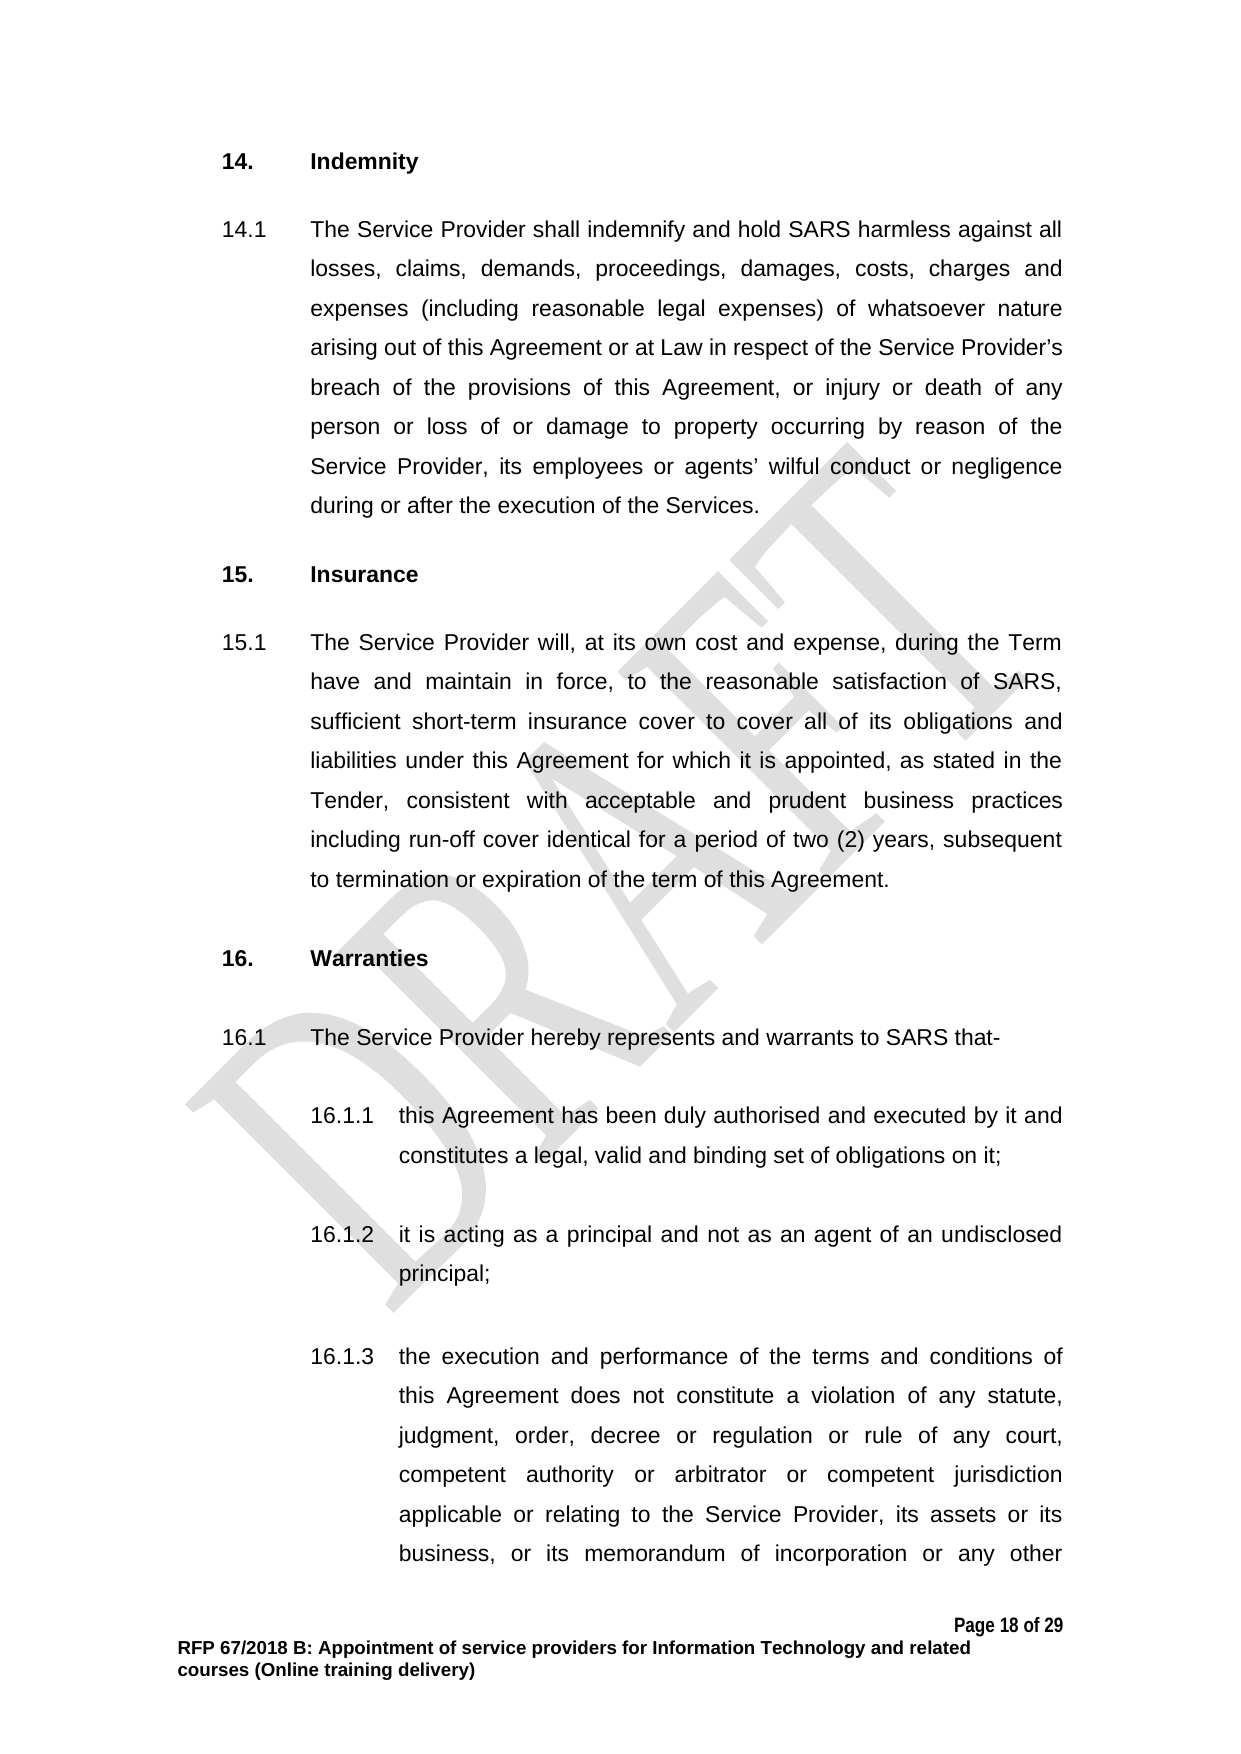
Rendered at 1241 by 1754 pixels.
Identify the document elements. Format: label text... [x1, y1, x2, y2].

list The Service Provider will, at its own cost and expense, during the Term have and maintain in force, to the reasonable satisfaction of SARS, sufficient short-term insurance cover to cover all of its obligations and liabilities under this Agreement for which it is appointed, as stated in the Tender, consistent with acceptable and prudent business practices including run-off cover identical for a period of two (2) years, subsequent to termination or expiration of the term of this Agreement. [222, 629, 1063, 892]
list it is acting as a principal and not as an agent of an undisclosed principal; [310, 1221, 1063, 1287]
list The Service Provider hereby represents and warrants to SARS that- [222, 1023, 1063, 1050]
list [310, 1343, 1063, 1567]
list this Agreement has been duly authorised and executed by it and constitutes a legal, valid and binding set of obligations on it; [310, 1102, 1063, 1168]
list The Service Provider shall indemnify and hold SARS harmless against all losses, claims, demands, proceedings, damages, costs, charges and expenses (including reasonable legal expenses) of whatsoever nature arising out of this Agreement or at Law in respect of the Service Provider’s breach of the provisions of this Agreement, or injury or death of any person or loss of or damage to property occurring by reason of the Service Provider, its employees or agents’ wilful conduct or negligence during or after the execution of the Services. [222, 216, 1063, 519]
subtitle Indemnity [222, 148, 1063, 174]
subtitle Insurance [222, 561, 1063, 587]
subtitle Warranties [222, 944, 1063, 971]
